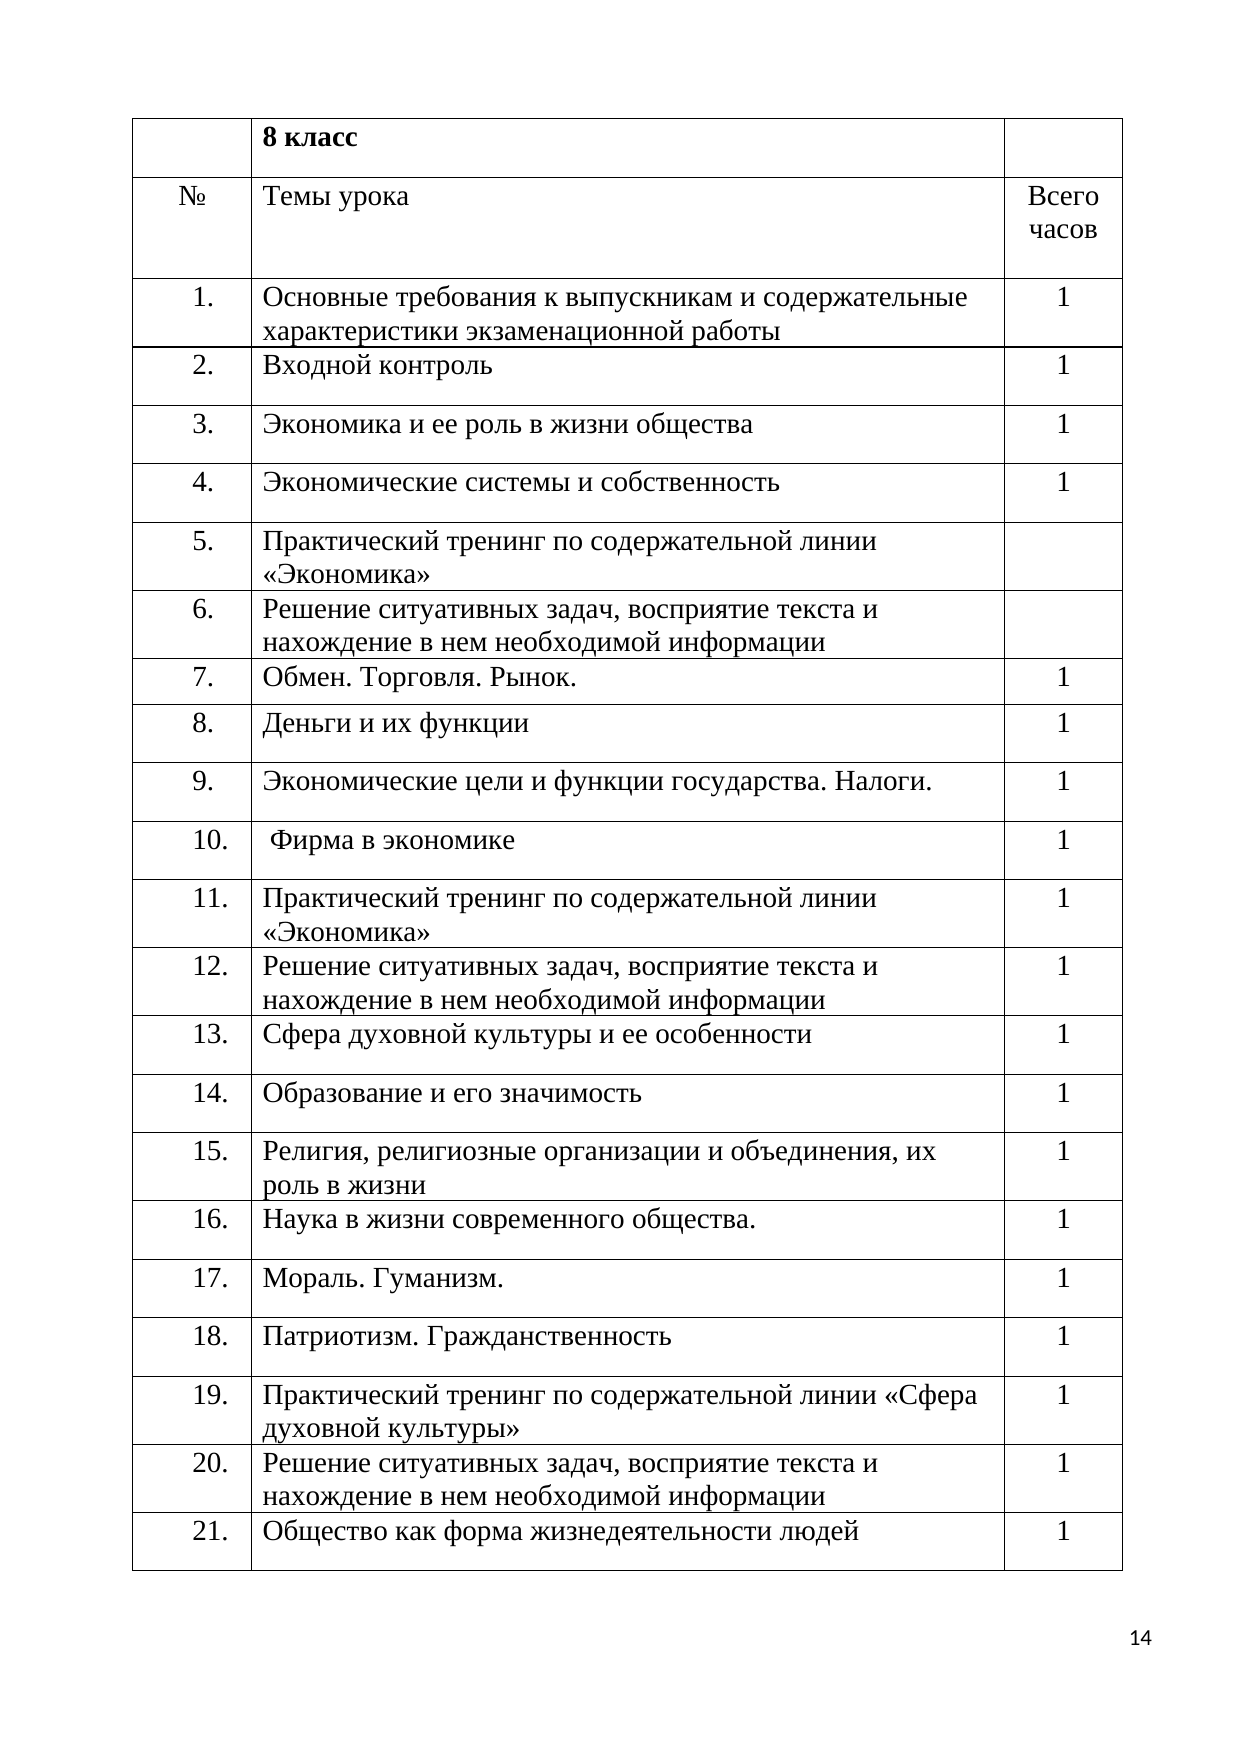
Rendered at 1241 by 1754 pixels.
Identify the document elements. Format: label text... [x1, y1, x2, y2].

table_cell Религия, религиозные организации и объединения, их роль в жизни [252, 1133, 1004, 1200]
table_cell Деньги и их функции [252, 705, 1004, 762]
table_cell [133, 880, 251, 947]
table_cell 1 [1005, 705, 1122, 762]
table_cell 1 [1005, 1075, 1122, 1132]
table_cell [1005, 523, 1122, 590]
table_cell 1 [1005, 763, 1122, 821]
table_cell № [133, 178, 251, 278]
table_cell Практический тренинг по содержательной линии «Экономика» [252, 880, 1004, 947]
table_cell [133, 464, 251, 522]
table_cell Мораль. Гуманизм. [252, 1260, 1004, 1317]
table_cell Входной контроль [252, 348, 1004, 405]
table_cell 1 [1005, 348, 1122, 405]
table_cell Сфера духовной культуры и ее особенности [252, 1016, 1004, 1074]
table_cell 1 [1005, 464, 1122, 522]
table_header 8 класс [252, 119, 1004, 177]
table_cell 1 [1005, 948, 1122, 1015]
table_cell [133, 591, 251, 658]
table_cell [133, 659, 251, 704]
table_cell [133, 1201, 251, 1259]
table_cell 1 [1005, 822, 1122, 879]
table_cell 1 [1005, 1513, 1122, 1570]
table_cell [133, 348, 251, 405]
table_cell Всего часов [1005, 178, 1122, 278]
table_cell [133, 1133, 251, 1200]
table_cell Фирма в экономике [252, 822, 1004, 879]
table_cell [133, 948, 251, 1015]
table_cell Патриотизм. Гражданственность [252, 1318, 1004, 1376]
table_cell 1 [1005, 1201, 1122, 1259]
table_cell Общество как форма жизнедеятельности людей [252, 1513, 1004, 1570]
table_header [1005, 119, 1122, 177]
table_cell 1 [1005, 279, 1122, 346]
table_cell [133, 1377, 251, 1444]
table_cell 1 [1005, 1445, 1122, 1512]
table_cell 1 [1005, 1377, 1122, 1444]
table_cell 1 [1005, 659, 1122, 704]
table_cell 1 [1005, 1260, 1122, 1317]
table_cell [133, 1318, 251, 1376]
table_cell Наука в жизни современного общества. [252, 1201, 1004, 1259]
table_cell Практический тренинг по содержательной линии «Сфера духовной культуры» [252, 1377, 1004, 1444]
table_cell [133, 523, 251, 590]
table_cell [133, 1075, 251, 1132]
table_cell [133, 1513, 251, 1570]
table_cell [133, 1016, 251, 1074]
table_cell [133, 1260, 251, 1317]
table_cell Решение ситуативных задач, восприятие текста и нахождение в нем необходимой информации [252, 948, 1004, 1015]
table_cell Решение ситуативных задач, восприятие текста и нахождение в нем необходимой информации [252, 591, 1004, 658]
table_cell [133, 279, 251, 346]
table_cell [1005, 591, 1122, 658]
table_cell Решение ситуативных задач, восприятие текста и нахождение в нем необходимой информации [252, 1445, 1004, 1512]
table_cell Экономика и ее роль в жизни общества [252, 406, 1004, 463]
table_cell Экономические системы и собственность [252, 464, 1004, 522]
table_cell 1 [1005, 1133, 1122, 1200]
table_cell Основные требования к выпускникам и содержательные характеристики экзаменационной работы [252, 279, 1004, 346]
table_cell [133, 705, 251, 762]
table_cell Обмен. Торговля. Рынок. [252, 659, 1004, 704]
table_cell [133, 1445, 251, 1512]
table_header [133, 119, 251, 177]
table_cell [133, 763, 251, 821]
table_cell [133, 406, 251, 463]
table_cell Экономические цели и функции государства. Налоги. [252, 763, 1004, 821]
table_cell Образование и его значимость [252, 1075, 1004, 1132]
table_cell 1 [1005, 880, 1122, 947]
table_cell 1 [1005, 406, 1122, 463]
table_cell 1 [1005, 1016, 1122, 1074]
table_cell [133, 822, 251, 879]
table_cell 1 [1005, 1318, 1122, 1376]
table_cell Практический тренинг по содержательной линии «Экономика» [252, 523, 1004, 590]
table_cell Темы урока [252, 178, 1004, 278]
